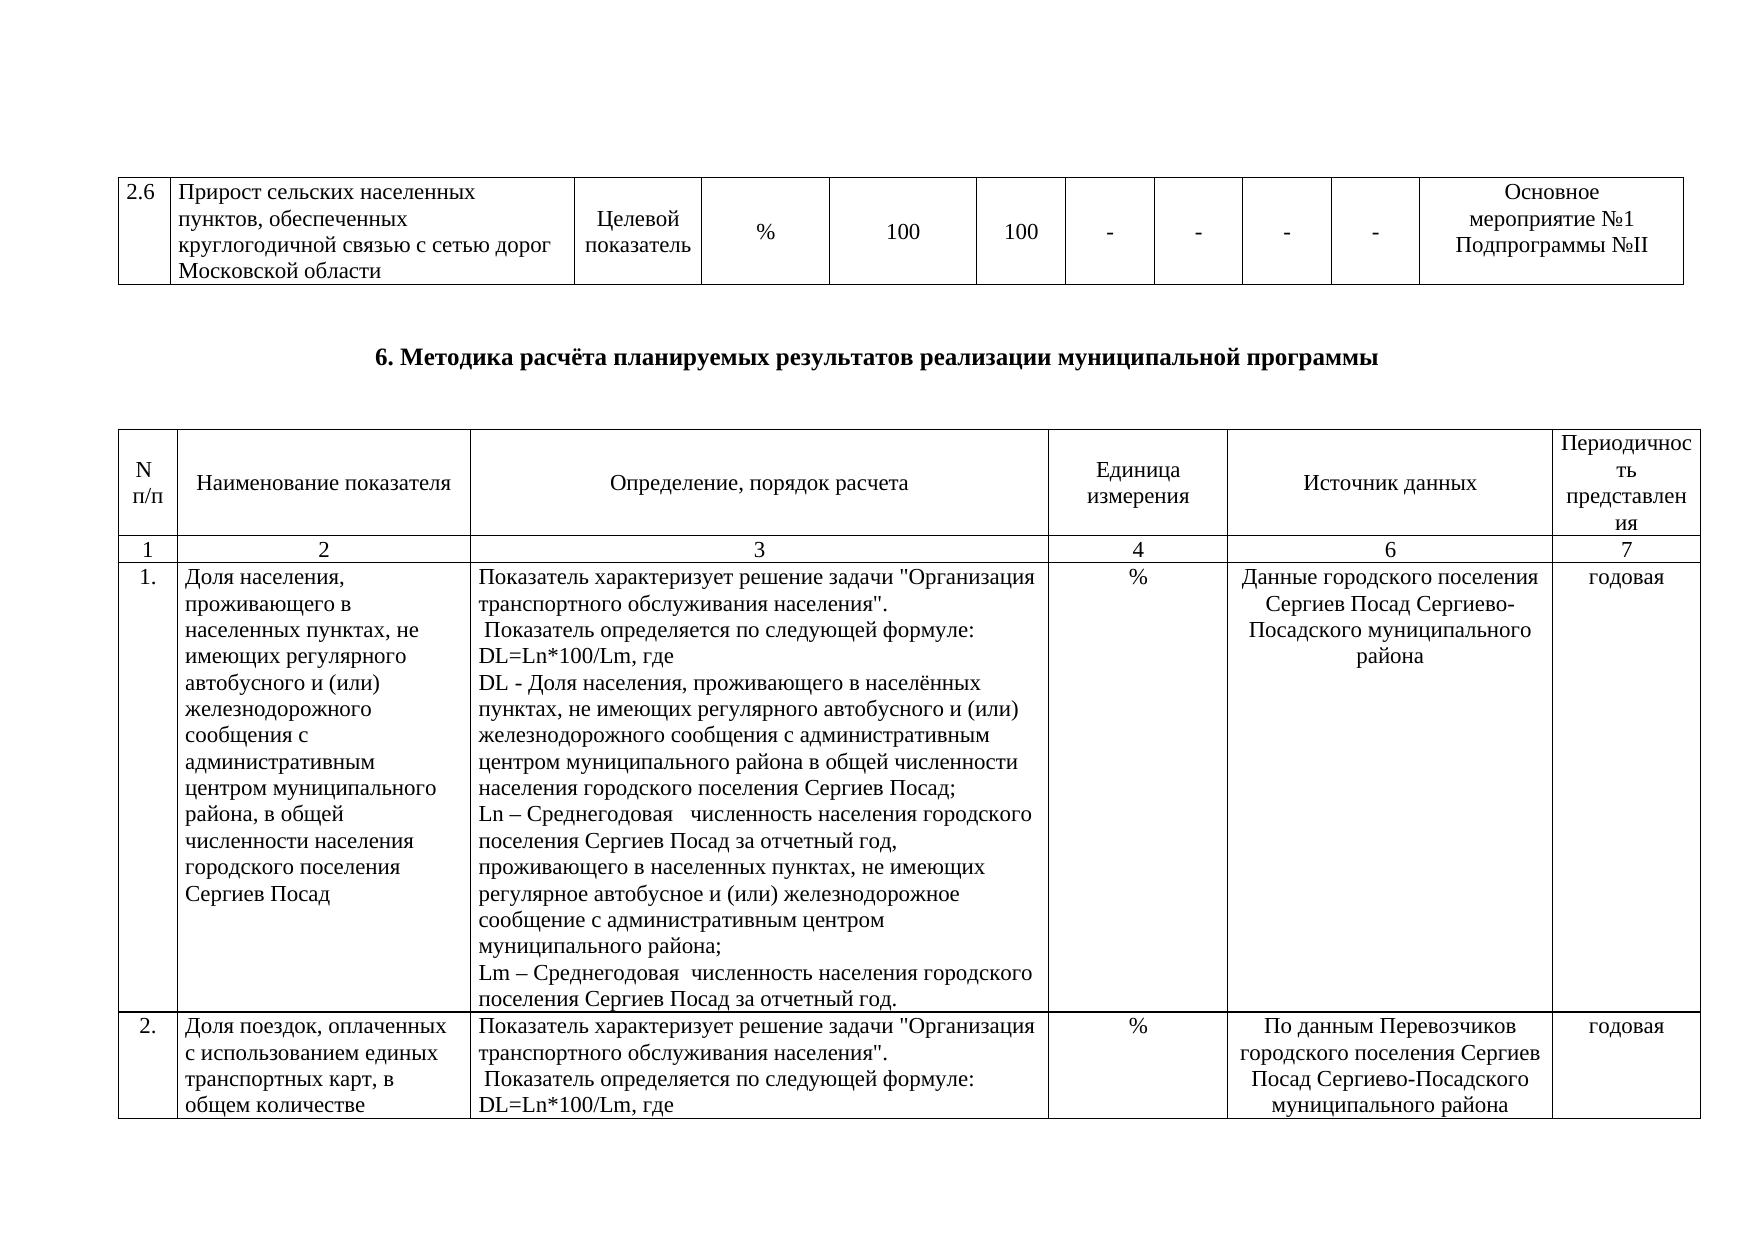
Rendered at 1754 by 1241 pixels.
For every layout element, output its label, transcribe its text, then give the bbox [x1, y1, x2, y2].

table_cell Доля населения, проживающего в населенных пунктах, не имеющих регулярного автобусного и (или) железнодорожного сообщения с административным центром муниципального района, в общей численности населения городского поселения Сергиев Посад [178, 563, 470, 1011]
table_header Единица измерения [1049, 430, 1227, 535]
table_cell Целевой показатель [575, 178, 701, 284]
table_header Определение, порядок расчета [471, 430, 1048, 535]
table_header Наименование показателя [178, 430, 470, 535]
table_cell - [1066, 178, 1154, 284]
table_cell 1 [119, 536, 177, 562]
table_cell % [1049, 563, 1227, 1011]
table_header N п/п [119, 430, 177, 535]
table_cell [178, 1013, 470, 1118]
table_cell 6 [1228, 536, 1552, 562]
table_cell 100 [977, 178, 1065, 284]
table_cell Показатель характеризует решение задачи "Организация транспортного обслуживания населения". Показатель определяется по следующей формуле: DL=Ln*100/Lm, где DL - Доля населения, проживающего в населённых пунктах, не имеющих регулярного автобусного и (или) железнодорожного сообщения с административным центром муниципального района в общей численности населения городского поселения Сергиев Посад; Ln – Среднегодовая численность населения городского поселения Сергиев Посад за отчетный год, проживающего в населенных пунктах, не имеющих регулярное автобусное и (или) железнодорожное сообщение с административным центром муниципального района; Lm – Среднегодовая численность населения городского поселения Сергиев Посад за отчетный год. [471, 563, 1048, 1011]
table_cell годовая [1553, 563, 1700, 1011]
table_cell - [1332, 178, 1419, 284]
table_header Периодичность представления [1553, 430, 1700, 535]
table_header Источник данных [1228, 430, 1552, 535]
text 6. Методика расчёта планируемых результатов реализации муниципальной программы [118, 342, 1636, 371]
table_cell Прирост сельских населенных пунктов, обеспеченных круглогодичной связью с сетью дорог Московской области [171, 178, 574, 284]
table_cell 100 [830, 178, 976, 284]
table_cell 7 [1553, 536, 1700, 562]
table_cell - [1243, 178, 1331, 284]
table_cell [1420, 178, 1683, 284]
table_cell - [1155, 178, 1242, 284]
table_cell % [1049, 1013, 1227, 1118]
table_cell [1228, 1013, 1552, 1118]
table_cell 4 [1049, 536, 1227, 562]
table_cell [471, 1013, 1048, 1118]
table_cell 2 [178, 536, 470, 562]
table_cell Данные городского поселения Сергиев Посад Сергиево-Посадского муниципального района [1228, 563, 1552, 1011]
table_cell 3 [471, 536, 1048, 562]
table_cell 2. [119, 1013, 177, 1118]
table_cell % [702, 178, 829, 284]
table_cell 1. [119, 563, 177, 1011]
table_cell годовая [1553, 1013, 1700, 1118]
table_cell 2.6 [119, 178, 170, 284]
